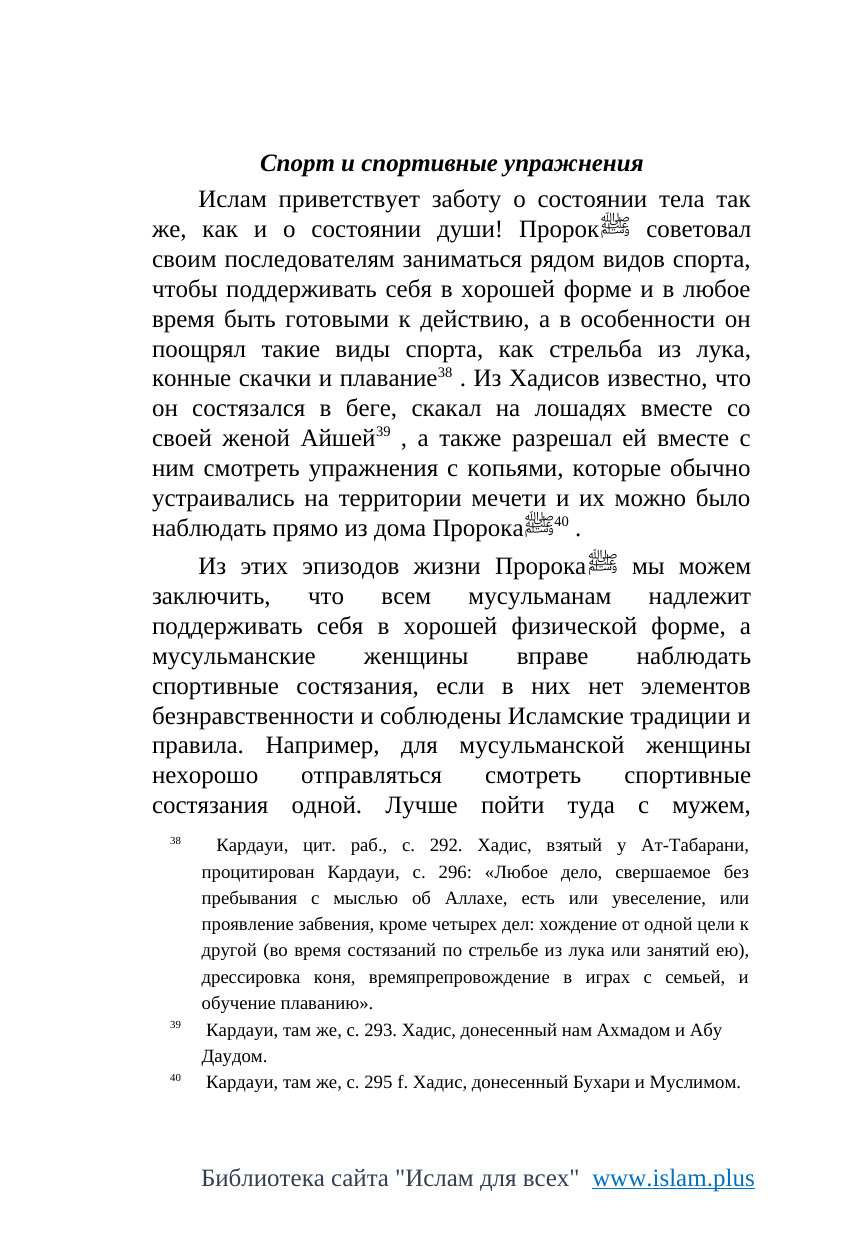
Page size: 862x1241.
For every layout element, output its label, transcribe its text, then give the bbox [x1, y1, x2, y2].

text Ислам приветствует заботу о состоянии тела так же, как и о состоянии души! Пророкﷺ советовал своим последователям заниматься рядом видов спорта, чтобы поддерживать себя в хорошей форме и в любое время быть готовыми к действию, а в особенности он поощрял такие виды спорта, как стрельба из лука, конные скачки и плавание . Из Хадисов известно, что он состязался в беге, скакал на лошадях вместе со своей женой Айшей , а также разрешал ей вместе с ним смотреть упражнения с копьями, которые обычно устраивались на территории мечети и их можно было наблюдать прямо из дома Пророкаﷺ . [152, 184, 751, 542]
text Из этих эпизодов жизни Пророкаﷺ мы можем заключить, что всем мусульманам надлежит поддерживать себя в хорошей физической форме, а мусульманские женщины вправе наблюдать спортивные состязания, если в них нет элементов безнравственности и соблюдены Исламские традиции и правила. Например, для мусульманской женщины нехорошо отправляться смотреть спортивные состязания одной. Лучше пойти туда с мужем, мужчиной — родственником Махрем или с группой знакомых людей. [152, 551, 751, 819]
subtitle Спорт и спортивные упражнения [153, 148, 750, 176]
